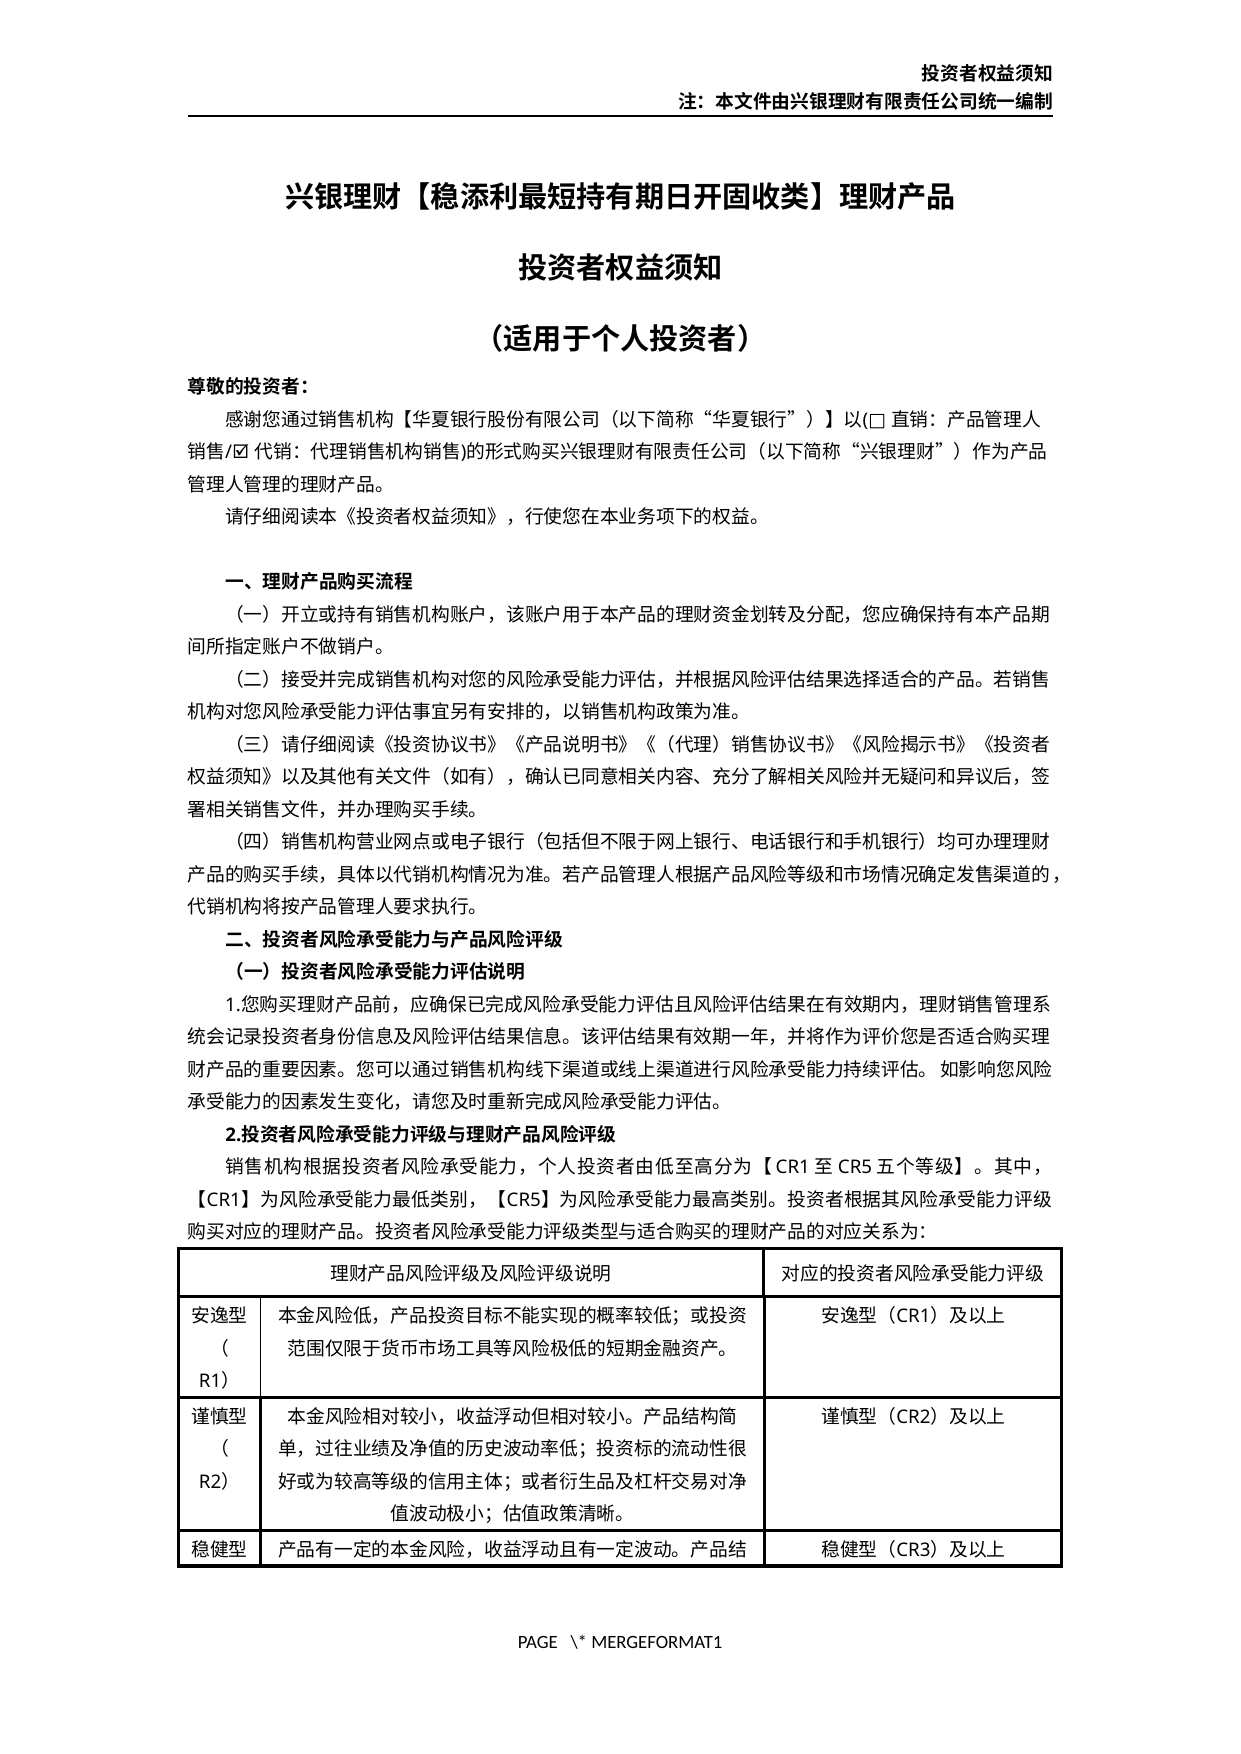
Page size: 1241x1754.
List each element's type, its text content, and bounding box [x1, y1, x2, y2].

text 1.您购买理财产品前，应确保已完成风险承受能力评估且风险评估结果在有效期内，理财销售管理系统会记录投资者身份信息及风险评估结果信息。该评估结果有效期一年，并将作为评价您是否适合购买理财产品的重要因素。您可以通过销售机构线下渠道或线上渠道进行风险承受能力持续评估。如影响您风险承受能力的因素发生变化，请您及时重新完成风险承受能力评估。 [187, 987, 1053, 1117]
text （一）投资者风险承受能力评估说明 [187, 954, 1053, 987]
text （三）请仔细阅读《投资协议书》《产品说明书》《（代理）销售协议书》《风险揭示书》《投资者权益须知》以及其他有关文件（如有），确认已同意相关内容、充分了解相关风险并无疑问和异议后，签署相关销售文件，并办理购买手续。 [187, 727, 1053, 824]
text （一）开立或持有销售机构账户，该账户用于本产品的理财资金划转及分配，您应确保持有本产品期间所指定账户不做销户。 [187, 597, 1053, 662]
table_cell 安逸型（R1） [180, 1298, 260, 1396]
text 一、理财产品购买流程 [187, 564, 1053, 597]
text 2.投资者风险承受能力评级与理财产品风险评级 [187, 1117, 1053, 1149]
table_cell 安逸型（CR1）及以上 [766, 1298, 1060, 1396]
table_header 理财产品风险评级及风险评级说明 [180, 1250, 762, 1295]
text 兴银理财【稳添利最短持有期日开固收类】理财产品 [187, 162, 1053, 227]
table_cell 谨慎型（CR2）及以上 [766, 1399, 1060, 1529]
table_cell 稳健型（R3） [180, 1532, 259, 1564]
text （适用于个人投资者） [187, 304, 1053, 369]
table_cell 稳健型（CR3）及以上 [766, 1532, 1060, 1564]
table_cell 本金风险低，产品投资目标不能实现的概率较低；或投资范围仅限于货币市场工具等风险极低的短期金融资产。 [261, 1298, 763, 1396]
text 销售机构根据投资者风险承受能力，个人投资者由低至高分为【CR1至CR5五个等级】。其中，【CR1】为风险承受能力最低类别，【CR5】为风险承受能力最高类别。投资者根据其风险承受能力评级购买对应的理财产品。投资者风险承受能力评级类型与适合购买的理财产品的对应关系为： [187, 1149, 1053, 1247]
text 投资者权益须知 [187, 233, 1053, 298]
table_cell 本金风险相对较小，收益浮动但相对较小。产品结构简单，过往业绩及净值的历史波动率低；投资标的流动性很好或为较高等级的信用主体；或者衍生品及杠杆交易对净值波动极小；估值政策清晰。 [262, 1399, 763, 1529]
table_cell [262, 1532, 763, 1564]
text （二）接受并完成销售机构对您的风险承受能力评估，并根据风险评估结果选择适合的产品。若销售机构对您风险承受能力评估事宜另有安排的，以销售机构政策为准。 [187, 662, 1053, 727]
text 请仔细阅读本《投资者权益须知》，行使您在本业务项下的权益。 [187, 499, 1053, 532]
text （四）销售机构营业网点或电子银行（包括但不限于网上银行、电话银行和手机银行）均可办理理财产品的购买手续，具体以代销机构情况为准。若产品管理人根据产品风险等级和市场情况确定发售渠道的，代销机构将按产品管理人要求执行。 [187, 824, 1053, 922]
text 尊敬的投资者： [187, 369, 1053, 402]
text 二、投资者风险承受能力与产品风险评级 [187, 922, 1053, 954]
table_header 对应的投资者风险承受能力评级 [765, 1250, 1060, 1295]
table_cell 谨慎型（R2） [180, 1399, 259, 1529]
text 感谢您通过销售机构【华夏银行股份有限公司（以下简称“华夏银行”）】以(□ 直销：产品管理人销售/ 代销：代理销售机构销售)的形式购买兴银理财有限责任公司（以下简称“兴银理财”）作为产品管理人管理的理财产品。 [187, 402, 1053, 499]
